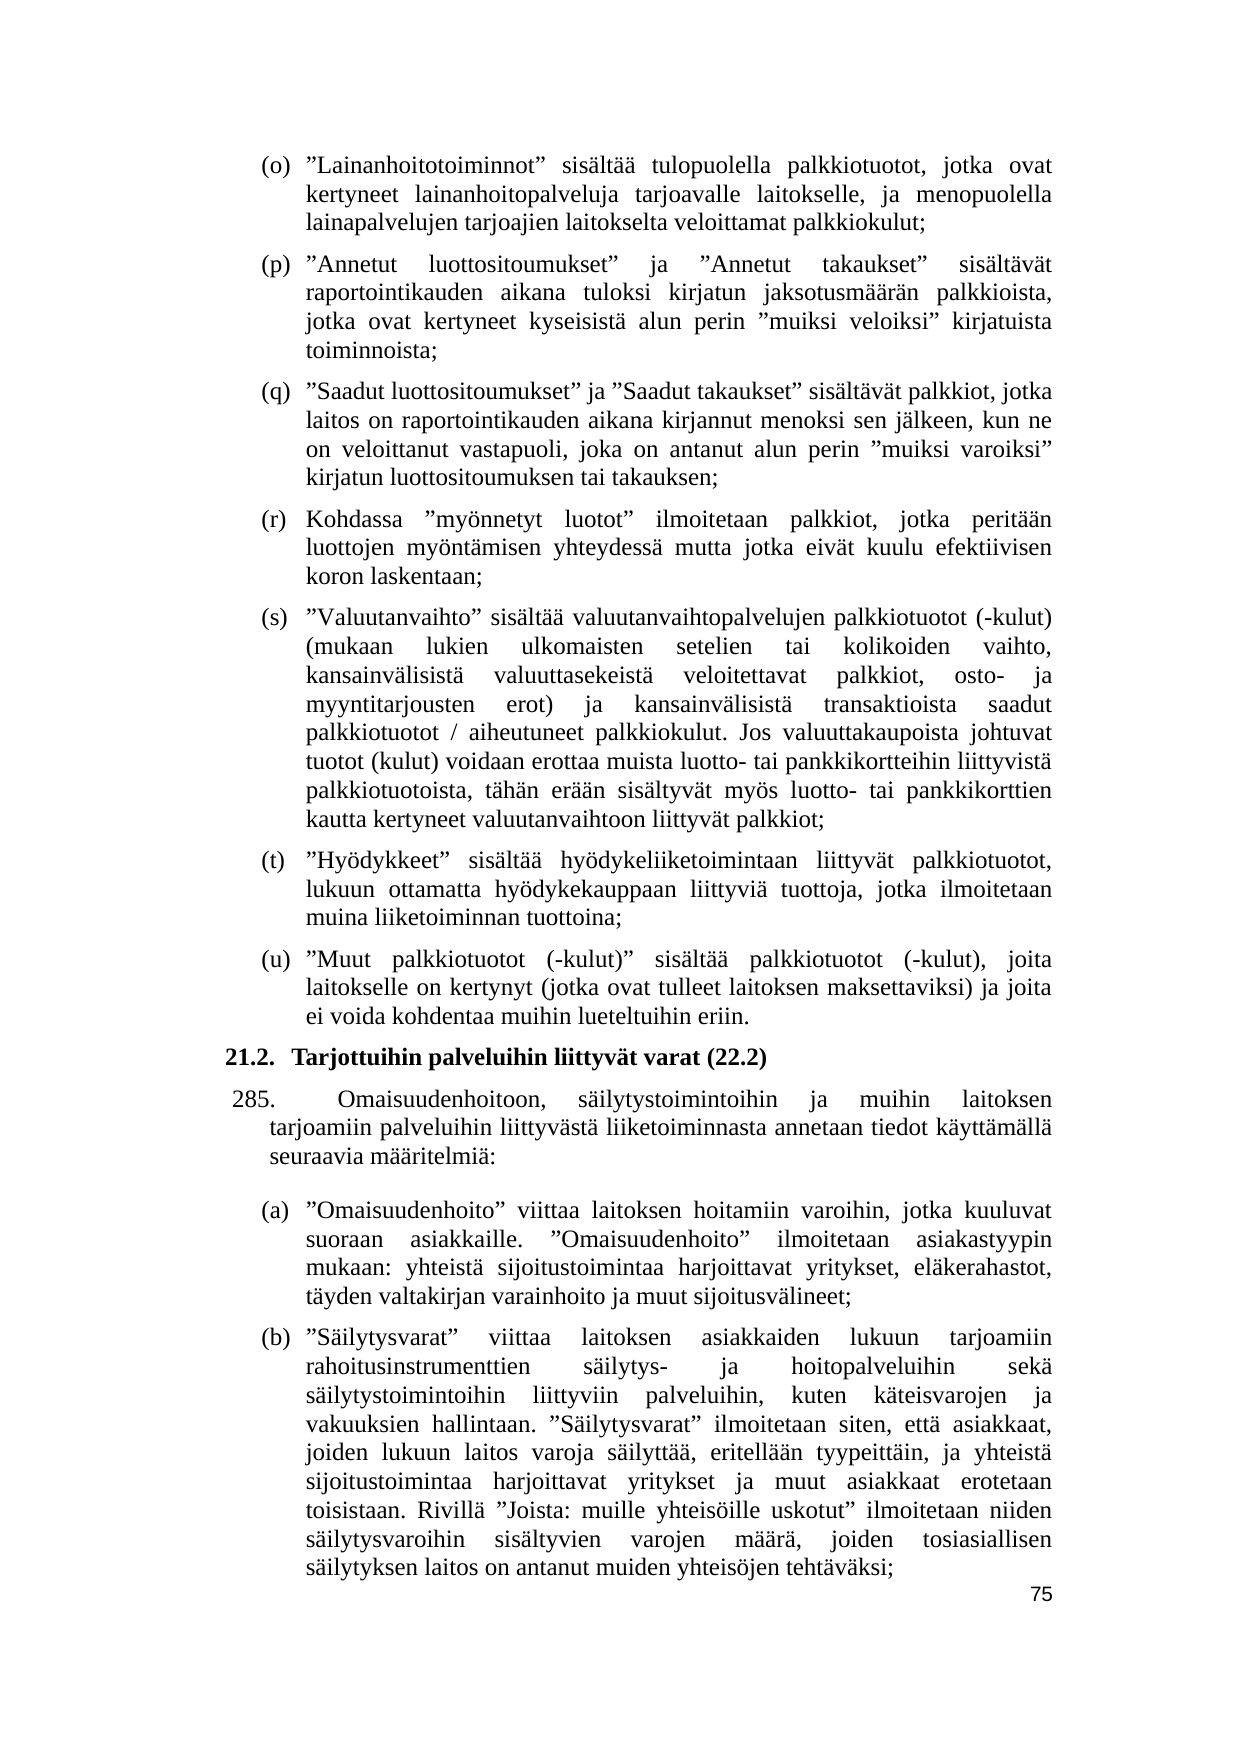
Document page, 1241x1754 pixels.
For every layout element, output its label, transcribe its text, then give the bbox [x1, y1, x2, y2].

list ”Säilytysvarat” viittaa laitoksen asiakkaiden lukuun tarjoamiin rahoitusinstrumenttien säilytys- ja hoitopalveluihin sekä säilytystoimintoihin liittyviin palveluihin, kuten käteisvarojen ja vakuuksien hallintaan. ”Säilytysvarat” ilmoitetaan siten, että asiakkaat, joiden lukuun laitos varoja säilyttää, eritellään tyypeittäin, ja yhteistä sijoitustoimintaa harjoittavat yritykset ja muut asiakkaat erotetaan toisistaan. Rivillä ”Joista: muille yhteisöille uskotut” ilmoitetaan niiden säilytysvaroihin sisältyvien varojen määrä, joiden tosiasiallisen säilytyksen laitos on antanut muiden yhteisöjen tehtäväksi; [261, 1322, 1053, 1581]
subtitle Tarjottuihin palveluihin liittyvät varat (22.2) [225, 1042, 1053, 1071]
list ”Hyödykkeet” sisältää hyödykeliiketoimintaan liittyvät palkkiotuotot, lukuun ottamatta hyödykekauppaan liittyviä tuottoja, jotka ilmoitetaan muina liiketoiminnan tuottoina; [261, 845, 1053, 931]
list ”Lainanhoitotoiminnot” sisältää tulopuolella palkkiotuotot, jotka ovat kertyneet lainanhoitopalveluja tarjoavalle laitokselle, ja menopuolella lainapalvelujen tarjoajien laitokselta veloittamat palkkiokulut; [261, 150, 1053, 236]
list ”Muut palkkiotuotot (-kulut)” sisältää palkkiotuotot (-kulut), joita laitokselle on kertynyt (jotka ovat tulleet laitoksen maksettaviksi) ja joita ei voida kohdentaa muihin lueteltuihin eriin. [261, 944, 1053, 1030]
list ”Omaisuudenhoito” viittaa laitoksen hoitamiin varoihin, jotka kuuluvat suoraan asiakkaille. ”Omaisuudenhoito” ilmoitetaan asiakastyypin mukaan: yhteistä sijoitustoimintaa harjoittavat yritykset, eläkerahastot, täyden valtakirjan varainhoito ja muut sijoitusvälineet; [261, 1195, 1053, 1310]
list ”Annetut luottositoumukset” ja ”Annetut takaukset” sisältävät raportointikauden aikana tuloksi kirjatun jaksotusmäärän palkkioista, jotka ovat kertyneet kyseisistä alun perin ”muiksi veloiksi” kirjatuista toiminnoista; [261, 249, 1053, 364]
text Omaisuudenhoitoon, säilytystoimintoihin ja muihin laitoksen tarjoamiin palveluihin liittyvästä liiketoiminnasta annetaan tiedot käyttämällä seuraavia määritelmiä: [232, 1084, 1053, 1170]
list ”Valuutanvaihto” sisältää valuutanvaihtopalvelujen palkkiotuotot (-kulut) (mukaan lukien ulkomaisten setelien tai kolikoiden vaihto, kansainvälisistä valuuttasekeistä veloitettavat palkkiot, osto- ja myyntitarjousten erot) ja kansainvälisistä transaktioista saadut palkkiotuotot / aiheutuneet palkkiokulut. Jos valuuttakaupoista johtuvat tuotot (kulut) voidaan erottaa muista luotto- tai pankkikortteihin liittyvistä palkkiotuotoista, tähän erään sisältyvät myös luotto- tai pankkikorttien kautta kertyneet valuutanvaihtoon liittyvät palkkiot; [261, 602, 1053, 832]
list ”Saadut luottositoumukset” ja ”Saadut takaukset” sisältävät palkkiot, jotka laitos on raportointikauden aikana kirjannut menoksi sen jälkeen, kun ne on veloittanut vastapuoli, joka on antanut alun perin ”muiksi varoiksi” kirjatun luottositoumuksen tai takauksen; [261, 376, 1053, 491]
list Kohdassa ”myönnetyt luotot” ilmoitetaan palkkiot, jotka peritään luottojen myöntämisen yhteydessä mutta jotka eivät kuulu efektiivisen koron laskentaan; [261, 504, 1053, 590]
